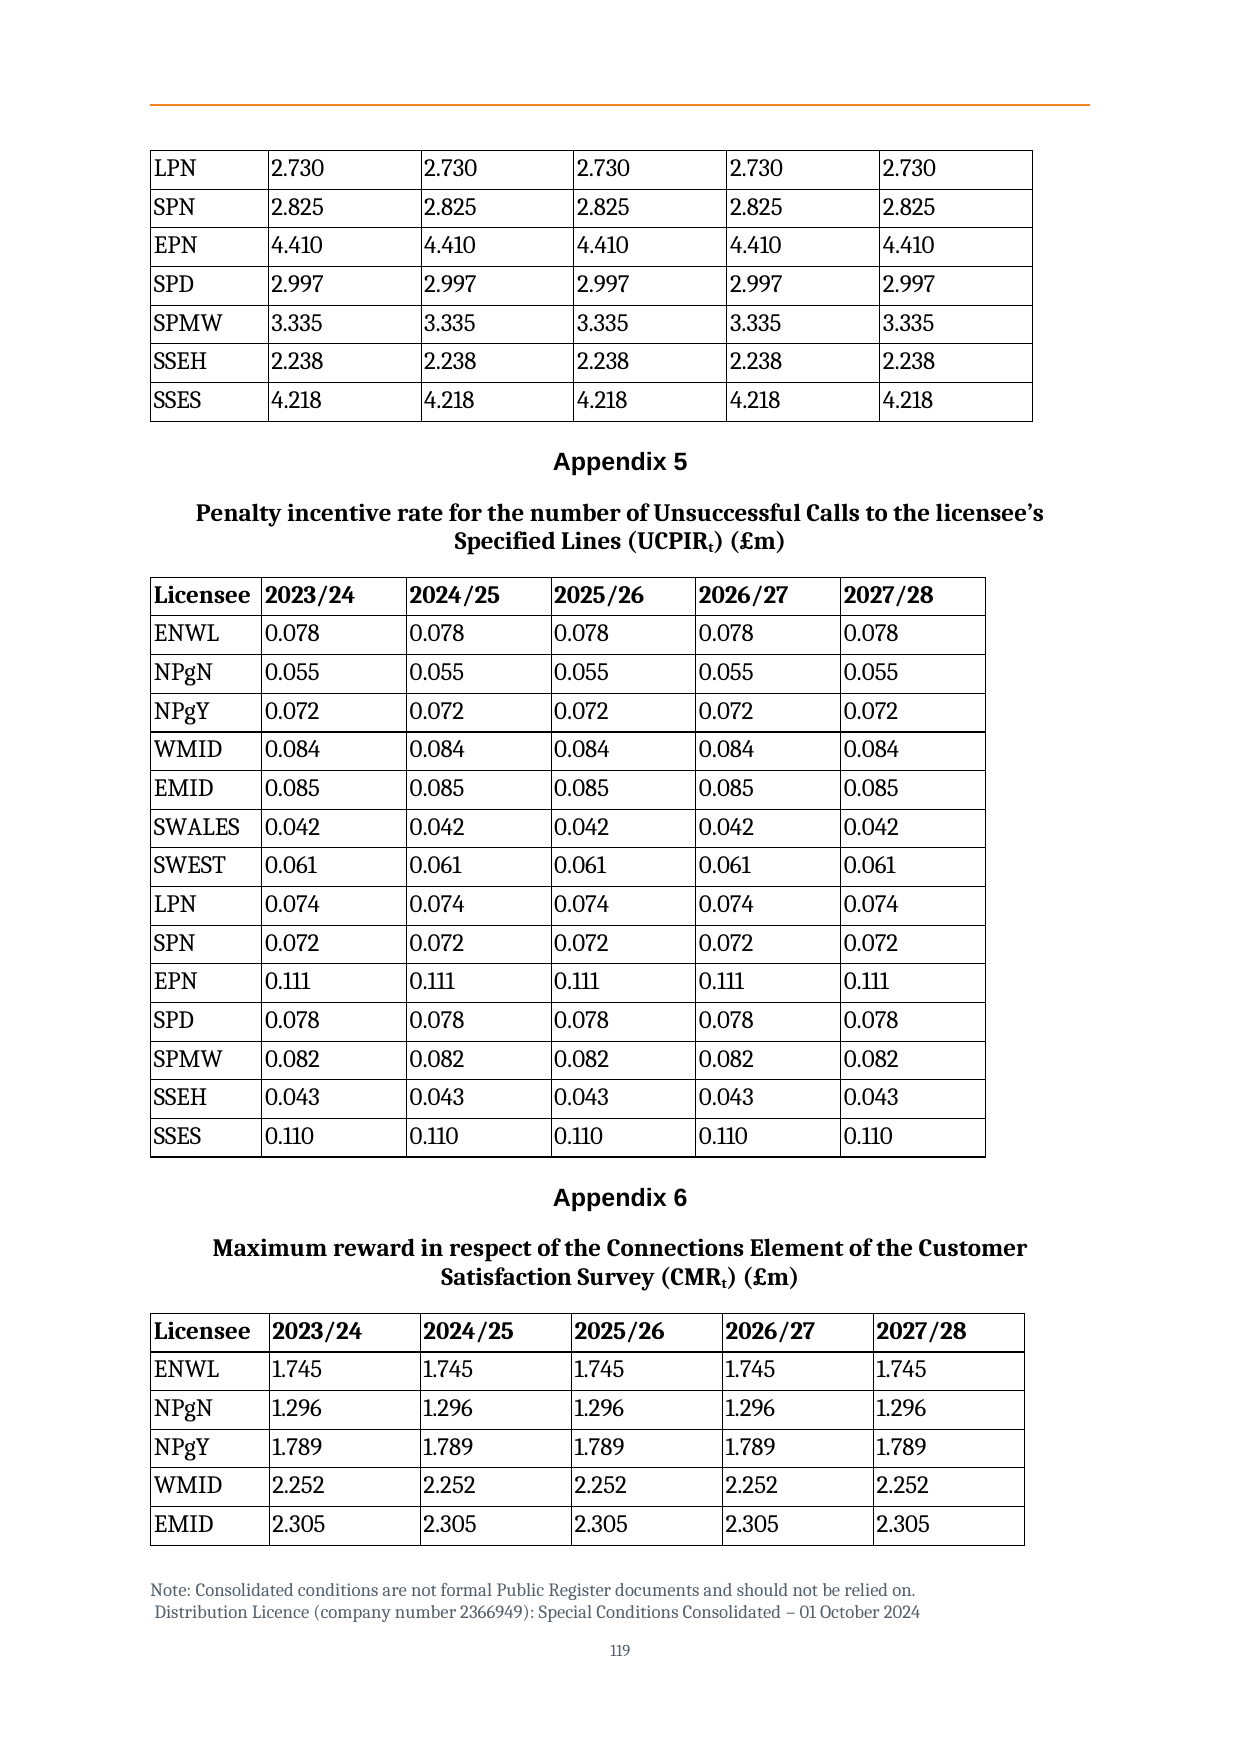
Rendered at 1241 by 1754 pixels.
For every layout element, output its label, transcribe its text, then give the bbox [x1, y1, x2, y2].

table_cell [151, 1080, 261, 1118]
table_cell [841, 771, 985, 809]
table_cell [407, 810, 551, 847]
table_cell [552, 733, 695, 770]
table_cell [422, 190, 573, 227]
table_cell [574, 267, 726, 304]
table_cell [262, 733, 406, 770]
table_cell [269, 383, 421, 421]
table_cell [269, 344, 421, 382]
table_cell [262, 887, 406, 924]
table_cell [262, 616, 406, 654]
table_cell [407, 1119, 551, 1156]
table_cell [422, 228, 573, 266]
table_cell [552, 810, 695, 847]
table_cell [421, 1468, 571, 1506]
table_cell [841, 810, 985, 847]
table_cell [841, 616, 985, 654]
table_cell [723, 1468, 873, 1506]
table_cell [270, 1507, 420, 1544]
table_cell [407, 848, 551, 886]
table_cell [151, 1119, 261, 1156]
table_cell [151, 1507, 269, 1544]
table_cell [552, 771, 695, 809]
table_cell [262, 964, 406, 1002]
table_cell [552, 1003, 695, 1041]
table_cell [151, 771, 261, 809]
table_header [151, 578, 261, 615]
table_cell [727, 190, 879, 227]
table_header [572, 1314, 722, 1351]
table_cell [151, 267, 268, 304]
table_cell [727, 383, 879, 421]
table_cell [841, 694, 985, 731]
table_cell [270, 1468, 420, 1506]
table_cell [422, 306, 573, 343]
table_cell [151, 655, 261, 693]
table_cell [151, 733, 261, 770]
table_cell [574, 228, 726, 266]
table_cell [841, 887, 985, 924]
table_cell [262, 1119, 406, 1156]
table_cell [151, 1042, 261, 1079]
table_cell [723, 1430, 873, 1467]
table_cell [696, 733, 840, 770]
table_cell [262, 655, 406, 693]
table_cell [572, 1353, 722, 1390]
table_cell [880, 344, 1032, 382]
text Maximum reward in respect of the Connections Element of the Customer Satisfaction Survey (CMRt) (£m) [150, 1234, 1090, 1292]
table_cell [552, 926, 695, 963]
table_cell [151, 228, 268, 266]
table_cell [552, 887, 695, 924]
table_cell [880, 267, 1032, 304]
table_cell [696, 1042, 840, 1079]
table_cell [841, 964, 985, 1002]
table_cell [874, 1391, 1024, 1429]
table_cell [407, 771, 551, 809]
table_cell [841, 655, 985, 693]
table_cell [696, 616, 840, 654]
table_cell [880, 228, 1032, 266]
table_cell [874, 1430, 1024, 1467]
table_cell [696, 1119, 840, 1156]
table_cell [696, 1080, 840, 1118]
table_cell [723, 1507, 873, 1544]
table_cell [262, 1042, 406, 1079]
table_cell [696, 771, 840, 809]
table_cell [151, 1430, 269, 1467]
text Penalty incentive rate for the number of Unsuccessful Calls to the licensee’s Specified Lines (UCPIRt) (£m) [150, 498, 1090, 556]
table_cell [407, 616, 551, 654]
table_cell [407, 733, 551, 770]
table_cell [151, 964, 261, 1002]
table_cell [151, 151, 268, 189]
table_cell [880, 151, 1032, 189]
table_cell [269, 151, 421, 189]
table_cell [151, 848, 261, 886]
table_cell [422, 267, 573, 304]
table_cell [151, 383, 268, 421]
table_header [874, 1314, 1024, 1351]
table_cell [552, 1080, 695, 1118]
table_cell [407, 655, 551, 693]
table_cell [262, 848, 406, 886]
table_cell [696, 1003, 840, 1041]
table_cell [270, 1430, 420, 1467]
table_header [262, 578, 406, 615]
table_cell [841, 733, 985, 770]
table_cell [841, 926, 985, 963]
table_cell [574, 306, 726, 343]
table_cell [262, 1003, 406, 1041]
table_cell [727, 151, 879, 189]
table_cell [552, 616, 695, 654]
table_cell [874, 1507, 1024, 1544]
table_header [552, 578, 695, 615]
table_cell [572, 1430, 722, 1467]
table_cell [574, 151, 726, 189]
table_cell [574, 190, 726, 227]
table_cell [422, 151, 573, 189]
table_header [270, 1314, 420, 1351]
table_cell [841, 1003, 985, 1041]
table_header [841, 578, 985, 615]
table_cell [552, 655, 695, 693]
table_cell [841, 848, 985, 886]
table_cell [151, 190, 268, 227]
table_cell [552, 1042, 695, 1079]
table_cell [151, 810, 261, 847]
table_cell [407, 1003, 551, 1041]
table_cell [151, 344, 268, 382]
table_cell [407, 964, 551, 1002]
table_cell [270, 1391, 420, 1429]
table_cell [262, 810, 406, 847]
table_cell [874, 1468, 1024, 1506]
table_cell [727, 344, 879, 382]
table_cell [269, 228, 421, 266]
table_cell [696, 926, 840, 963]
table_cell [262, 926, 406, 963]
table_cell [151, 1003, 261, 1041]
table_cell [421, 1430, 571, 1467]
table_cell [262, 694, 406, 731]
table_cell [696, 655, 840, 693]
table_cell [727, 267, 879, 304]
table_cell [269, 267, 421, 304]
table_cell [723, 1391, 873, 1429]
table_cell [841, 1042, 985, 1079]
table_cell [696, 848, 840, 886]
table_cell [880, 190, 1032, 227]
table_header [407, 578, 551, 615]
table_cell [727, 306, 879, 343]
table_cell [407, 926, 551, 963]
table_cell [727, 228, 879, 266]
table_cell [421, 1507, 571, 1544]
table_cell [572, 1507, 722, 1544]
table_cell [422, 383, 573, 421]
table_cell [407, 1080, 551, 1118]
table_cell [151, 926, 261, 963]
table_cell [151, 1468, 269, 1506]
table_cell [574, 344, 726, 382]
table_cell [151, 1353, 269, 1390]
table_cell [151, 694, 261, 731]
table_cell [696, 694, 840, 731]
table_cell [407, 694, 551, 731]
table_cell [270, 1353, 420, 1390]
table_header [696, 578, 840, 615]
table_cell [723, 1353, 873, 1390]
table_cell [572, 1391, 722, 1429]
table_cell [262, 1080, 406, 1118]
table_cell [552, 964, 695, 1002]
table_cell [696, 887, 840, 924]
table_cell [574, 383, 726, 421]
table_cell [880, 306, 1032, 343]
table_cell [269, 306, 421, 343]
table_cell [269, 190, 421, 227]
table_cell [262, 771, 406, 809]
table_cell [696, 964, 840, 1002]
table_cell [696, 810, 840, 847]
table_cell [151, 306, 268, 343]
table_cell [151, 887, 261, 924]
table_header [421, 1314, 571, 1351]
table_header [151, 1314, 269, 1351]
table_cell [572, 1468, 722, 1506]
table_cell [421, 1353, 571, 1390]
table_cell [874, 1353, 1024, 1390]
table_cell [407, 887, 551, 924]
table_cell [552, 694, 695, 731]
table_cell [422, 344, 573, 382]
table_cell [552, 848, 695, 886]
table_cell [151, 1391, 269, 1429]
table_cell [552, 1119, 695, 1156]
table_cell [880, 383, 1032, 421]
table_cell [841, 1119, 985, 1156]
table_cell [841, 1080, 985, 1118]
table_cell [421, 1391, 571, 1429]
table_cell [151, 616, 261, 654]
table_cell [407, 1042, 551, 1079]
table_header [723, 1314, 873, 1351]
